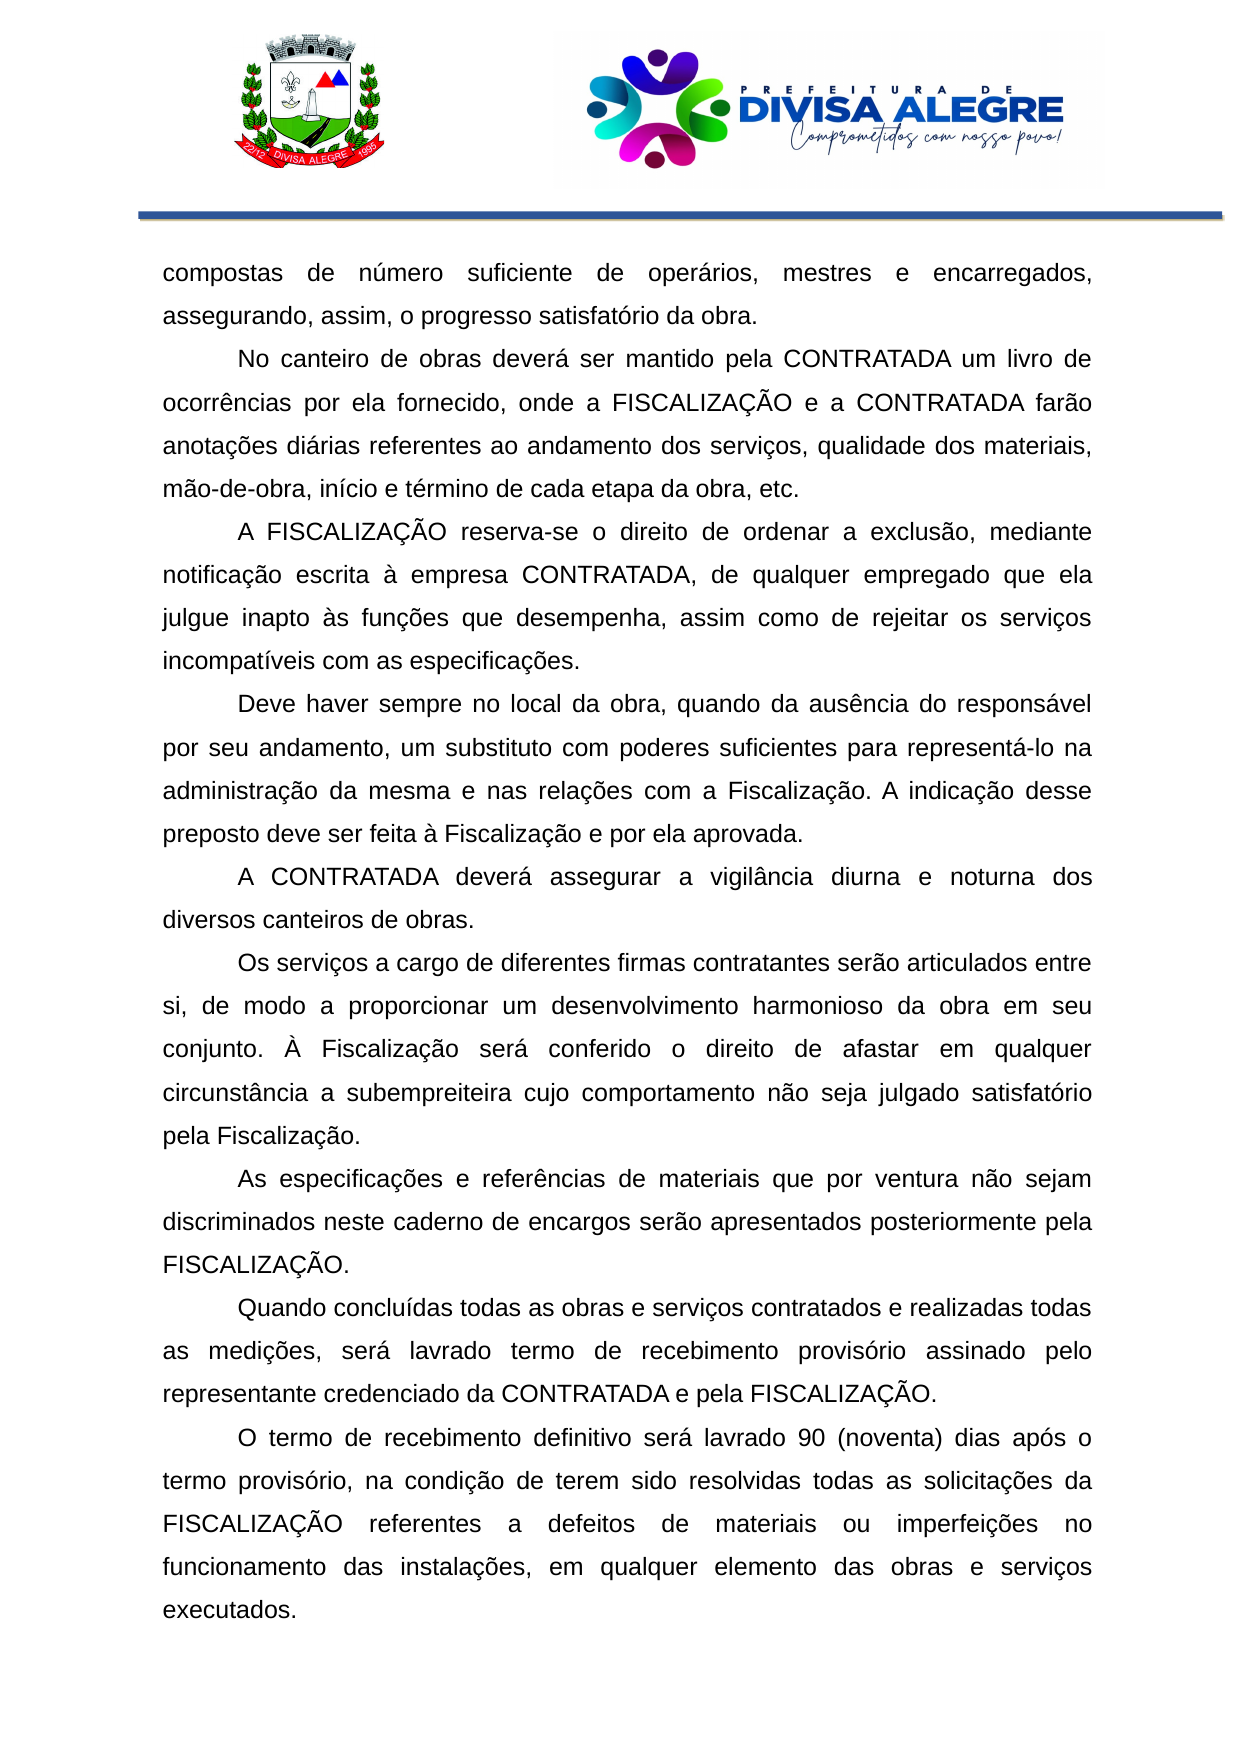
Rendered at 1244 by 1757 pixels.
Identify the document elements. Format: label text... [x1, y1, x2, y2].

text Quando concluídas todas as obras e serviços contratados e realizadas todas as medições, será lavrado termo de recebimento provisório assinado pelo representante credenciado da CONTRATADA e pela FISCALIZAÇÃO. [162, 1293, 1094, 1408]
text As especificações e referências de materiais que por ventura não sejam discriminados neste caderno de encargos serão apresentados posteriormente pela FISCALIZAÇÃO. [162, 1164, 1094, 1279]
text O termo de recebimento definitivo será lavrado 90 (noventa) dias após o termo provisório, na condição de terem sido resolvidas todas as solicitações da FISCALIZAÇÃO referentes a defeitos de materiais ou imperfeições no funcionamento das instalações, em qualquer elemento das obras e serviços executados. [162, 1423, 1094, 1624]
picture [553, 31, 1106, 189]
text Deve haver sempre no local da obra, quando da ausência do responsável por seu andamento, um substituto com poderes suficientes para representá-lo na administração da mesma e nas relações com a Fiscalização. A indicação desse preposto deve ser feita à Fiscalização e por ela aprovada. [162, 689, 1094, 848]
text A CONTRATADA deverá assegurar a vigilância diurna e noturna dos diversos canteiros de obras. [162, 862, 1094, 934]
text Os serviços a cargo de diferentes firmas contratantes serão articulados entre si, de modo a proporcionar um desenvolvimento harmonioso da obra em seu conjunto. À Fiscalização será conferido o direito de afastar em qualquer circunstância a subempreiteira cujo comportamento não seja julgado satisfatório pela Fiscalização. [162, 948, 1094, 1149]
text A FISCALIZAÇÃO reserva-se o direito de ordenar a exclusão, mediante notificação escrita à empresa CONTRATADA, de qualquer empregado que ela julgue inapto às funções que desempenha, assim como de rejeitar os serviços incompatíveis com as especificações. [162, 517, 1094, 675]
text No canteiro de obras deverá ser mantido pela CONTRATADA um livro de ocorrências por ela fornecido, onde a FISCALIZAÇÃO e a CONTRATADA farão anotações diárias referentes ao andamento dos serviços, qualidade dos materiais, mão-de-obra, início e término de cada etapa da obra, etc. [162, 344, 1094, 503]
picture [231, 34, 384, 166]
